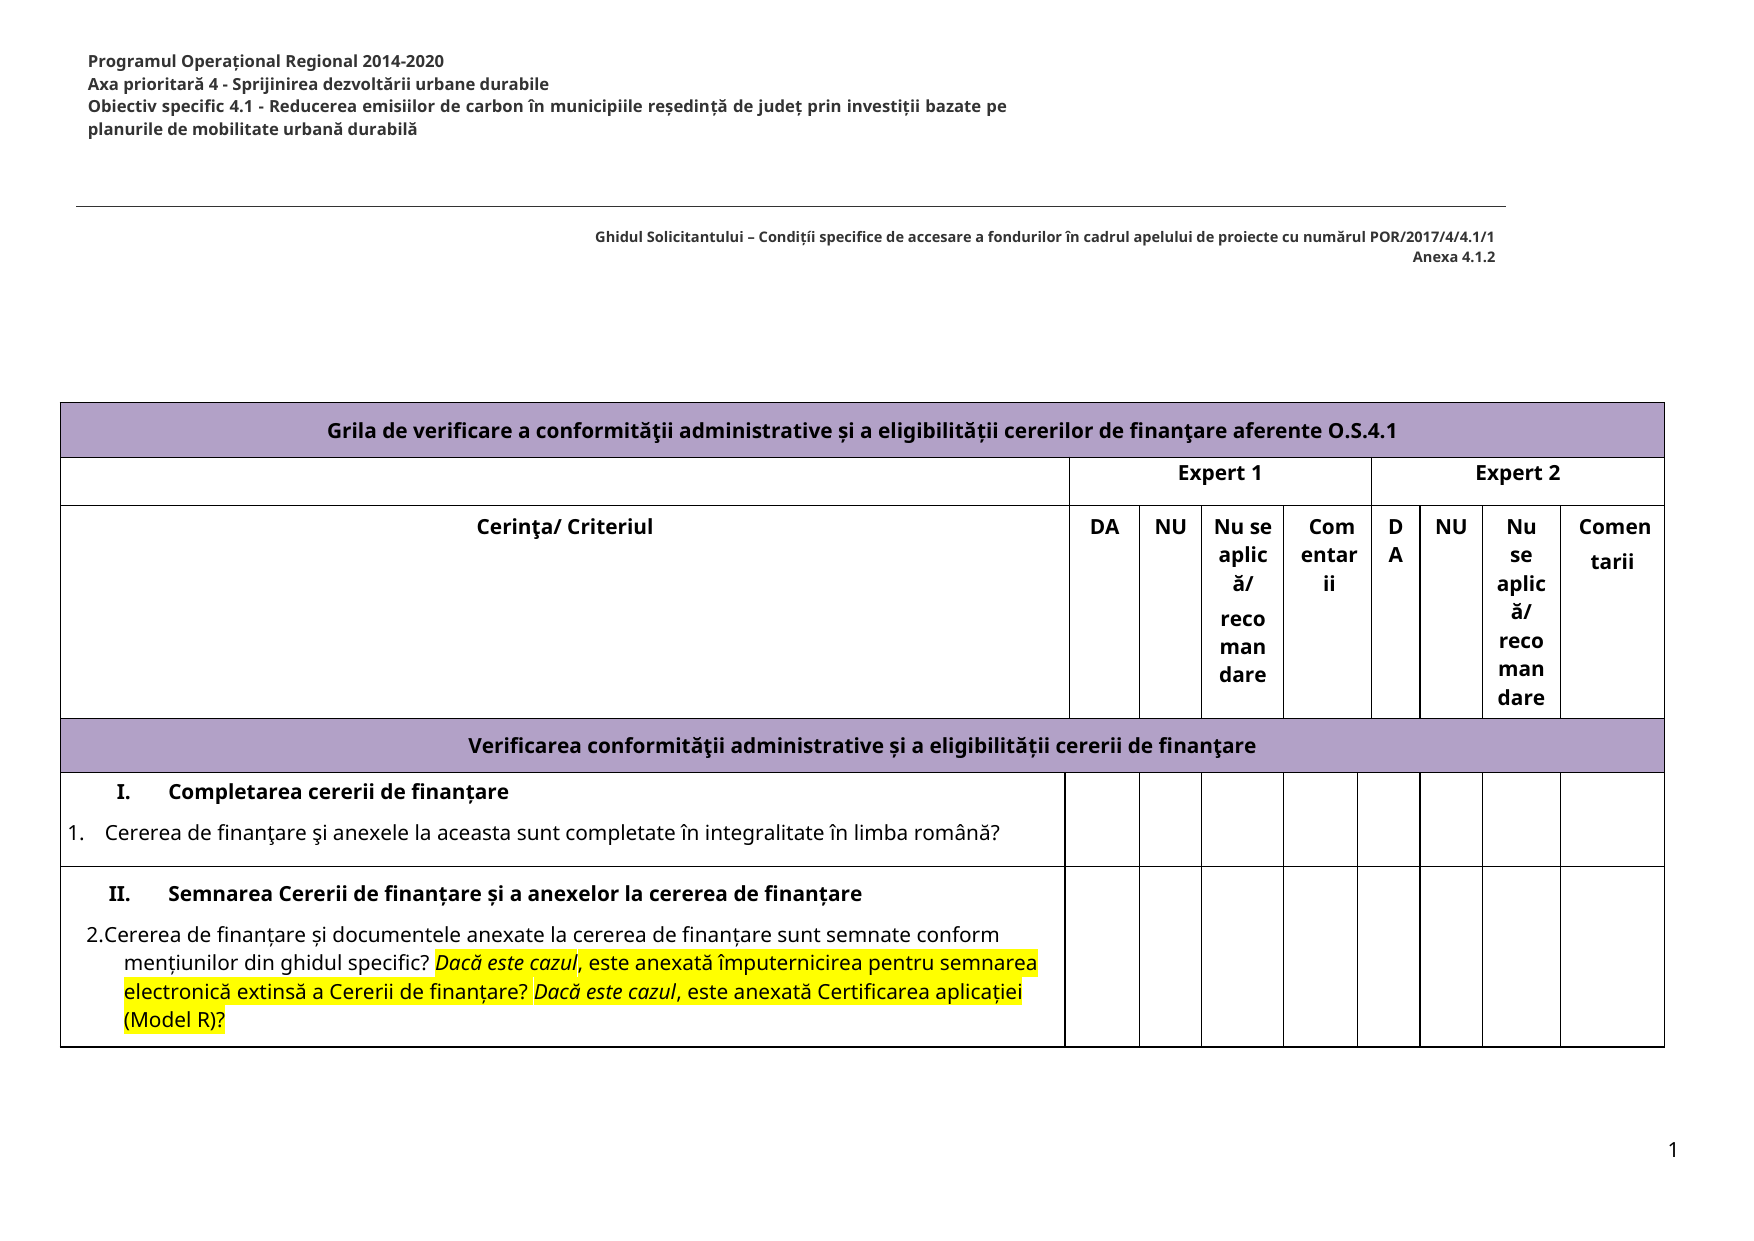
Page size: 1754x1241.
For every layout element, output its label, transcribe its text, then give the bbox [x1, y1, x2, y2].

table_cell DA [1372, 506, 1419, 717]
table_cell NU [1421, 506, 1482, 717]
table_header Grila de verificare a conformităţii administrative și a eligibilității cererilor de finanţare aferente O.S.4.1 [61, 403, 1664, 457]
table_cell Nu se aplică/ recomandare [1483, 506, 1560, 717]
table_cell [1483, 867, 1560, 1046]
table_cell [1140, 773, 1201, 866]
table_cell [1140, 867, 1201, 1046]
table_cell [1202, 867, 1283, 1046]
table_cell [1421, 773, 1482, 866]
table_cell Expert 2 [1372, 458, 1664, 505]
table_cell [1284, 867, 1357, 1046]
table_cell Comentarii [1284, 506, 1371, 717]
table_cell [1358, 867, 1419, 1046]
table_cell [1561, 773, 1664, 866]
table_cell Cerinţa/ Criteriul [61, 506, 1069, 717]
table_cell DA [1070, 506, 1139, 717]
table_cell Nu se aplică/ recomandare [1202, 506, 1283, 717]
table_cell [1561, 867, 1664, 1046]
table_cell Semnarea Cererii de finanţare şi a anexelor la cererea de finanțare Cererea de finanţare şi documentele anexate la cererea de finanțare sunt semnate conform menţiunilor din ghidul specific? Dacă este cazul, este anexată împuternicirea pentru semnarea electronică extinsă a Cererii de finanţare? Dacă este cazul, este anexată Certificarea aplicației (Model R)? [61, 867, 1064, 1046]
table_cell [1066, 867, 1139, 1046]
table_cell [1421, 867, 1482, 1046]
table_cell [1284, 773, 1357, 866]
table_cell Verificarea conformităţii administrative și a eligibilității cererii de finanţare [61, 719, 1664, 772]
table_cell [1358, 773, 1419, 866]
table_cell NU [1140, 506, 1201, 717]
table_cell Expert 1 [1070, 458, 1371, 505]
table_cell [1066, 773, 1139, 866]
table_cell Comen tarii [1561, 506, 1664, 717]
table_cell Completarea cererii de finanțare Cererea de finanţare şi anexele la aceasta sunt completate în integralitate în limba română? [61, 773, 1064, 866]
table_cell [1483, 773, 1560, 866]
table_cell [1202, 773, 1283, 866]
table_cell [61, 458, 1069, 505]
